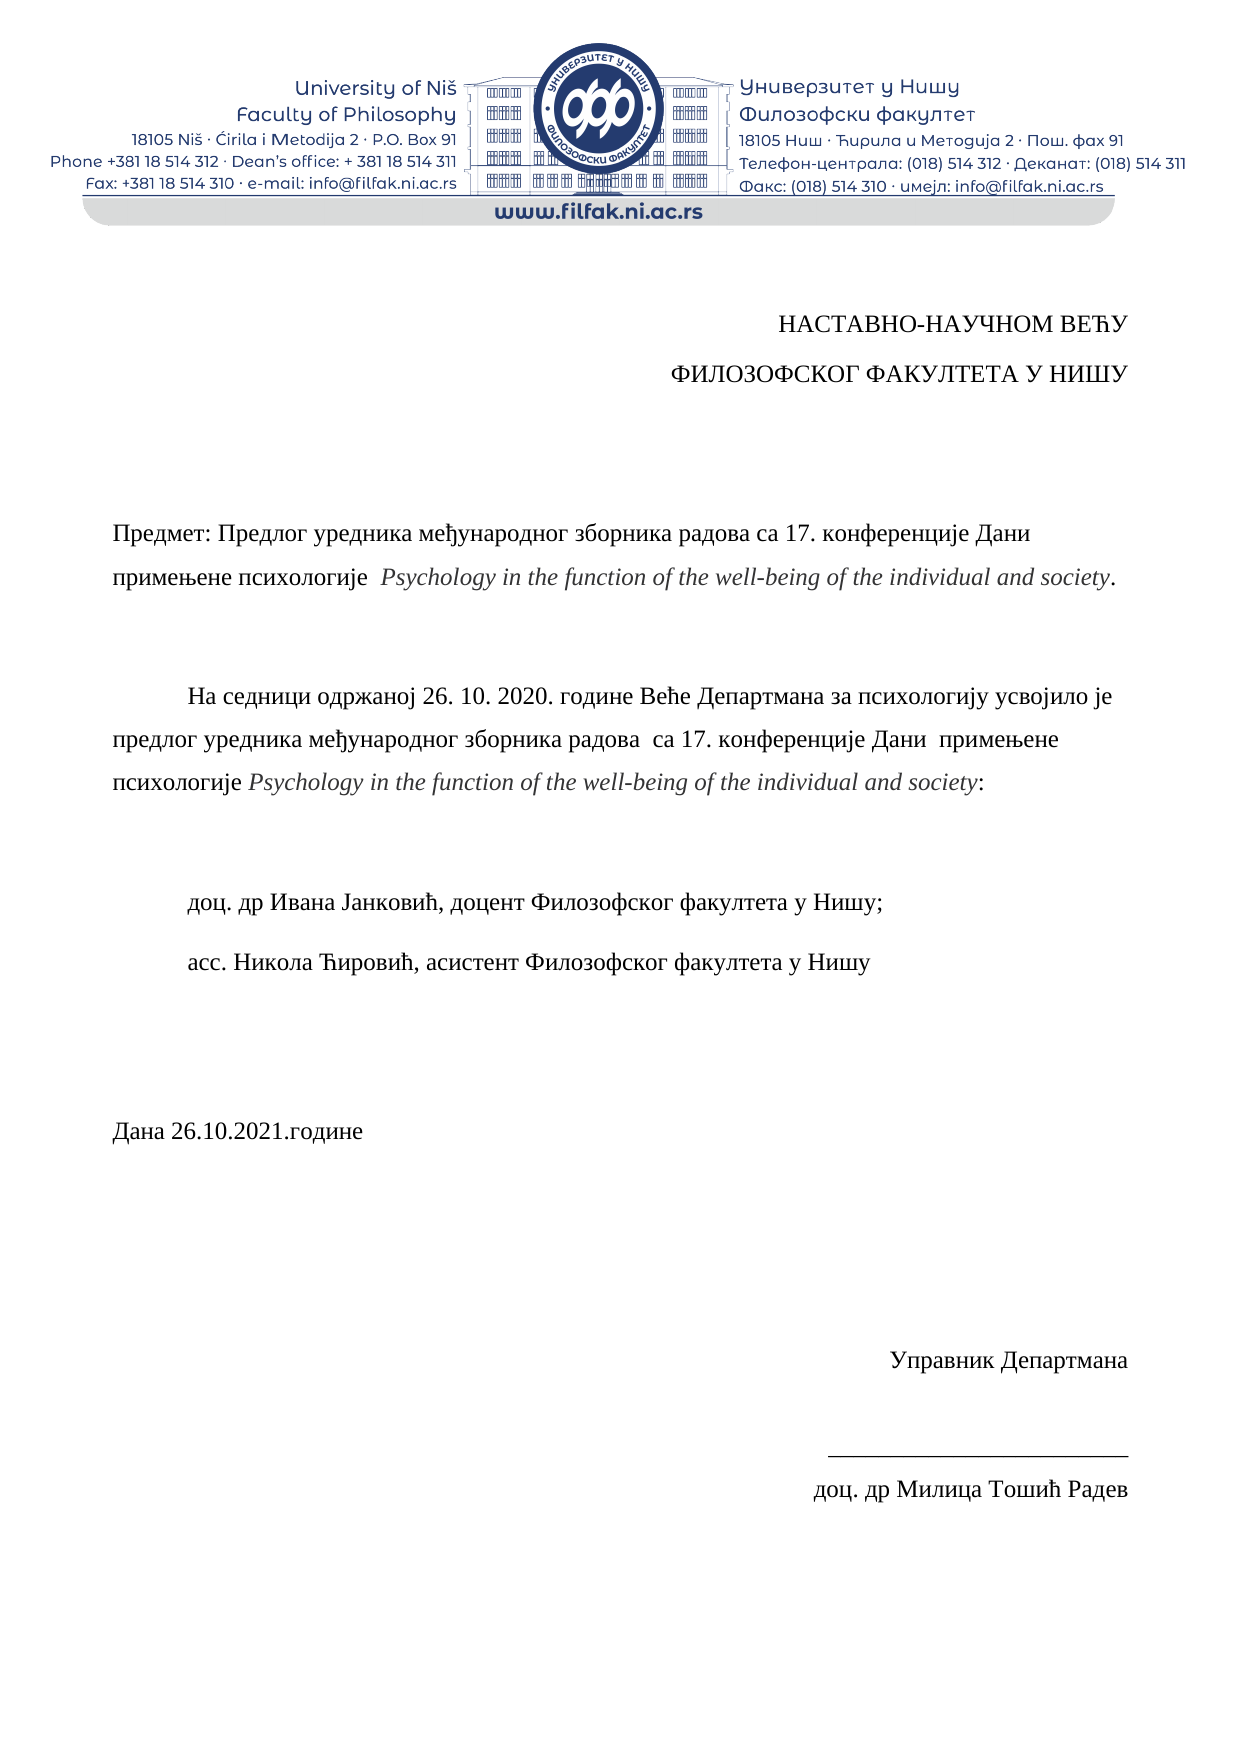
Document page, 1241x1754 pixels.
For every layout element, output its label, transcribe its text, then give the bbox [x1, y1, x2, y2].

text Управник Департмана [150, 1345, 1128, 1373]
picture [29, 41, 1211, 227]
text ФИЛОЗОФСКОГ ФАКУЛТЕТА У НИШУ [112, 359, 1128, 388]
text На седници одржаној 26. 10. 2020. године Веће Департмана за психологију усвојило је предлог уредника међународног зборника радова са 17. конференције Дани примењене психологије Psychology in the function of the well-being of the individual and society: [112, 681, 1128, 796]
text НАСТАВНО-НАУЧНОМ ВЕЋУ [112, 309, 1128, 338]
text ________________________ [150, 1431, 1128, 1460]
text асс. Никола Ћировић, асистент Филозофског факултета у Нишу [112, 947, 1128, 976]
text доц. др Ивана Јанковић, доцент Филозофског факултета у Нишу; [112, 887, 1128, 916]
text доц. др Милица Тошић Радев [150, 1474, 1128, 1503]
text Прeдмeт: Предлог уредника међународног зборника радова са 17. конференције Дани примењене психологије Psychology in the function of the well-being of the individual and society. [112, 518, 1128, 590]
text Дана 26.10.2021.године [112, 1116, 1128, 1145]
